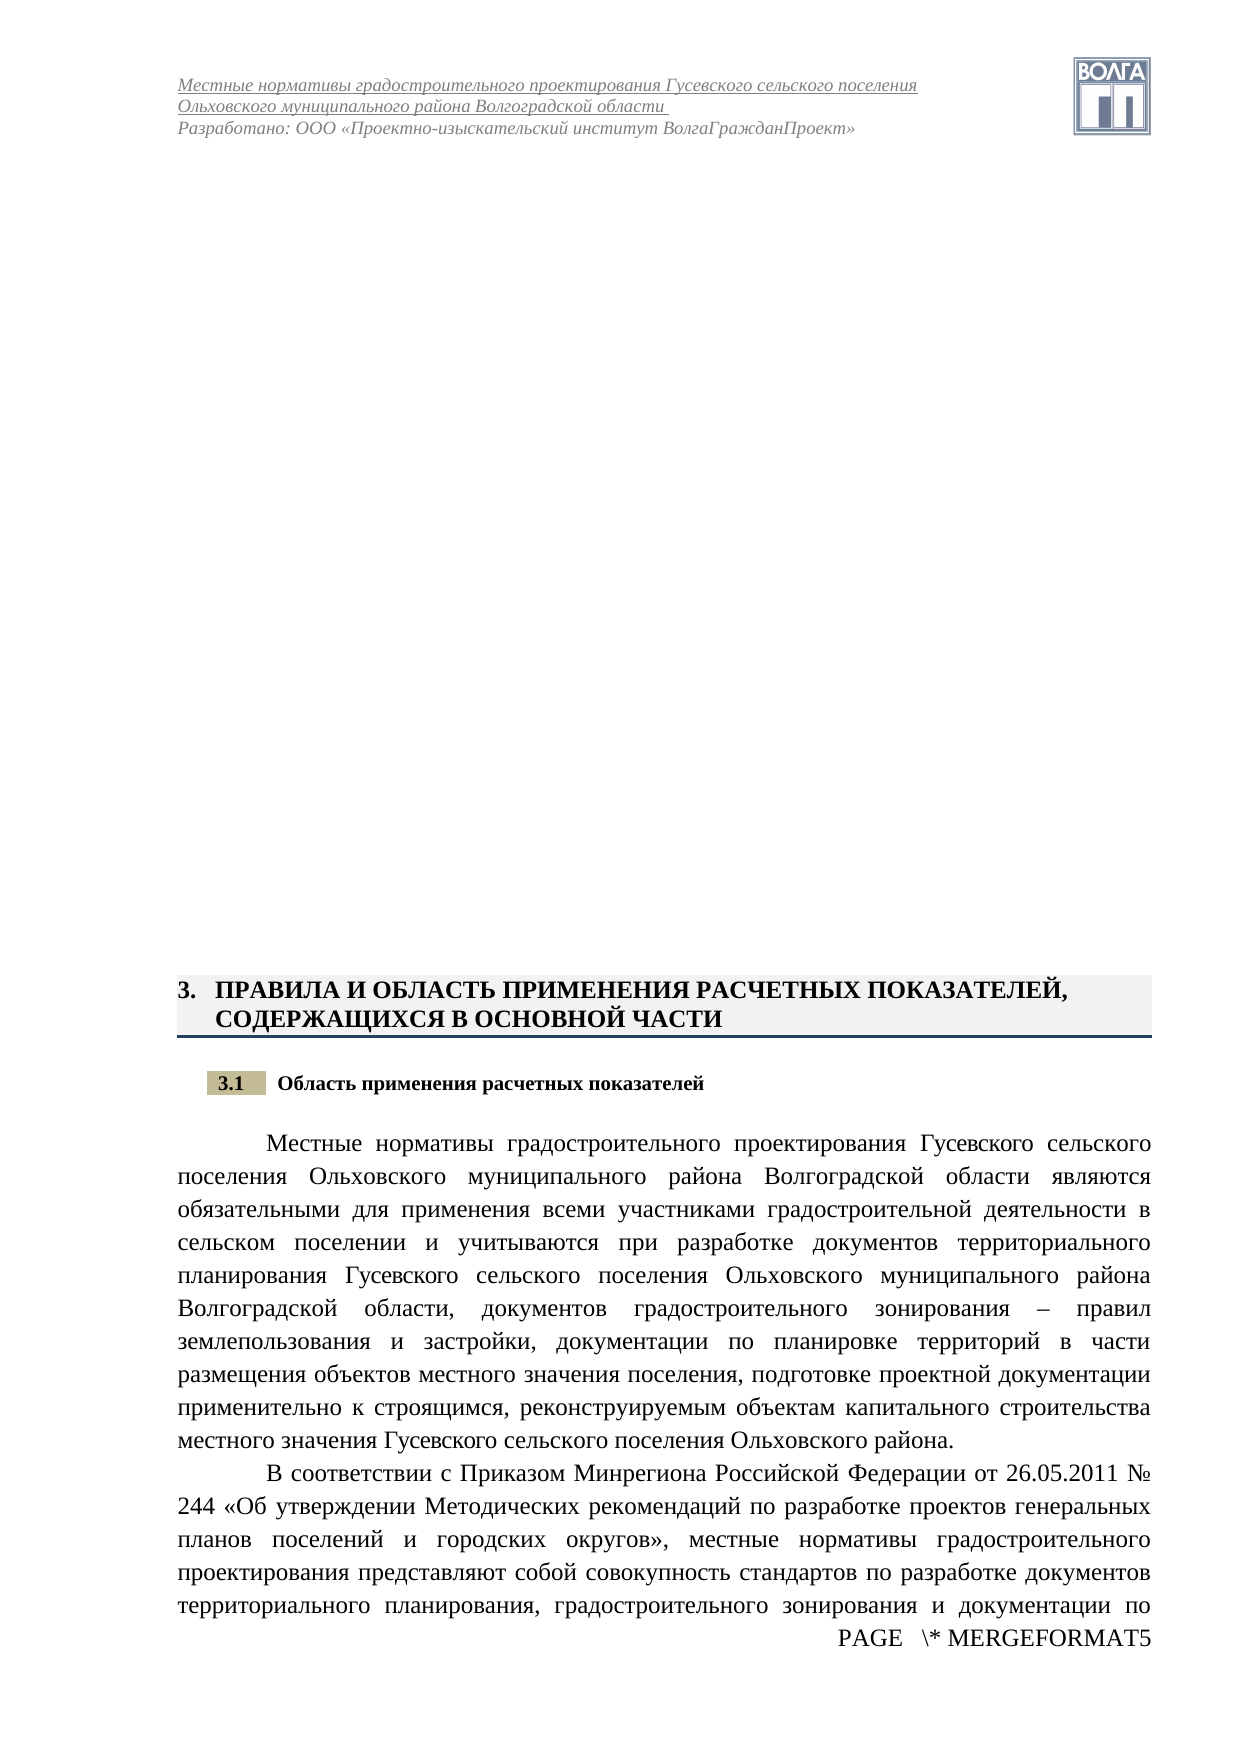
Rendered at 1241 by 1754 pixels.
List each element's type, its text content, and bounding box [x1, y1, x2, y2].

text 3. ПРАВИЛА И ОБЛАСТЬ ПРИМЕНЕНИЯ РАСЧЕТНЫХ ПОКАЗАТЕЛЕЙ, [177, 975, 1152, 1004]
table_header Область применения расчетных показателей [266, 1071, 1152, 1095]
text СОДЕРЖАЩИХСЯ В ОСНОВНОЙ ЧАСТИ [177, 1004, 1152, 1035]
picture [1073, 57, 1155, 141]
table_header 3.1 [207, 1071, 266, 1095]
text Местные нормативы градостроительного проектирования Гусевского сельского поселения Ольховского муниципального района Волгоградской области являются обязательными для применения всеми участниками градостроительной деятельности в сельском поселении и учитываются при разработке документов территориального планирования Гусевского сельского поселения Ольховского муниципального района Волгоградской области, документов градостроительного зонирования – правил землепользования и застройки, документации по планировке территорий в части размещения объектов местного значения поселения, подготовке проектной документации применительно к строящимся, реконструируемым объектам капитального строительства местного значения Гусевского сельского поселения Ольховского района. [177, 1128, 1152, 1454]
